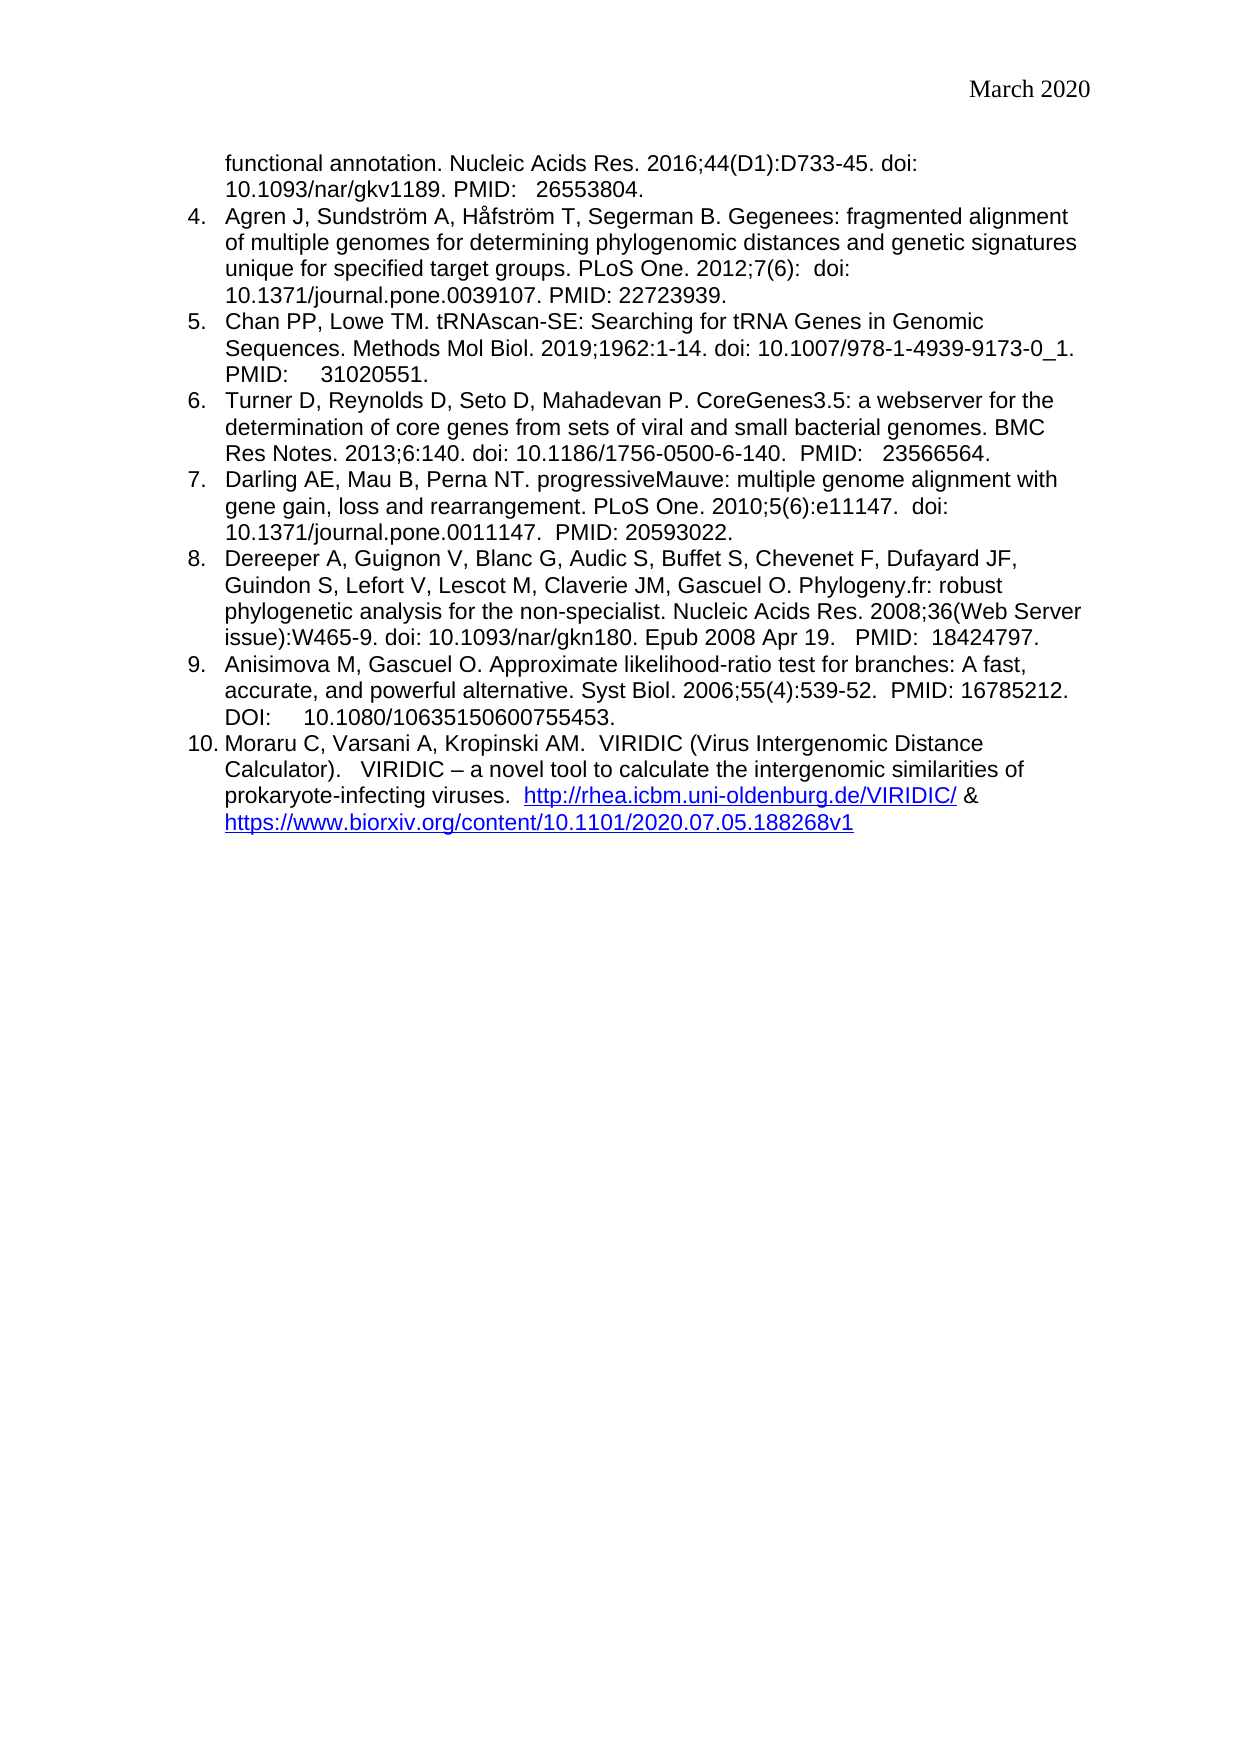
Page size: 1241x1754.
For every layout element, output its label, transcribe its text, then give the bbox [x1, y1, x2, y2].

list Darling AE, Mau B, Perna NT. progressiveMauve: multiple genome alignment with gene gain, loss and rearrangement. PLoS One. 2010;5(6):e11147. doi: 10.1371/journal.pone.0011147. PMID: 20593022. [187, 466, 1090, 545]
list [187, 150, 1090, 203]
list Dereeper A, Guignon V, Blanc G, Audic S, Buffet S, Chevenet F, Dufayard JF, Guindon S, Lefort V, Lescot M, Claverie JM, Gascuel O. Phylogeny.fr: robust phylogenetic analysis for the non-specialist. Nucleic Acids Res. 2008;36(Web Server issue):W465-9. doi: 10.1093/nar/gkn180. Epub 2008 Apr 19. PMID: 18424797. [187, 545, 1090, 651]
list Agren J, Sundström A, Håfström T, Segerman B. Gegenees: fragmented alignment of multiple genomes for determining phylogenomic distances and genetic signatures unique for specified target groups. PLoS One. 2012;7(6): doi: 10.1371/journal.pone.0039107. PMID: 22723939. [187, 203, 1090, 308]
list Turner D, Reynolds D, Seto D, Mahadevan P. CoreGenes3.5: a webserver for the determination of core genes from sets of viral and small bacterial genomes. BMC Res Notes. 2013;6:140. doi: 10.1186/1756-0500-6-140. PMID: 23566564. [187, 387, 1090, 466]
list Anisimova M, Gascuel O. Approximate likelihood-ratio test for branches: A fast, accurate, and powerful alternative. Syst Biol. 2006;55(4):539-52. PMID: 16785212. DOI: 10.1080/10635150600755453. [187, 651, 1090, 730]
list Moraru C, Varsani A, Kropinski AM. VIRIDIC (Virus Intergenomic Distance Calculator). VIRIDIC – a novel tool to calculate the intergenomic similarities of prokaryote-infecting viruses. http://rhea.icbm.uni-oldenburg.de/VIRIDIC/ & https://www.biorxiv.org/content/10.1101/2020.07.05.188268v1 [187, 730, 1090, 835]
list Chan PP, Lowe TM. tRNAscan-SE: Searching for tRNA Genes in Genomic Sequences. Methods Mol Biol. 2019;1962:1-14. doi: 10.1007/978-1-4939-9173-0_1. PMID: 31020551. [187, 308, 1090, 387]
